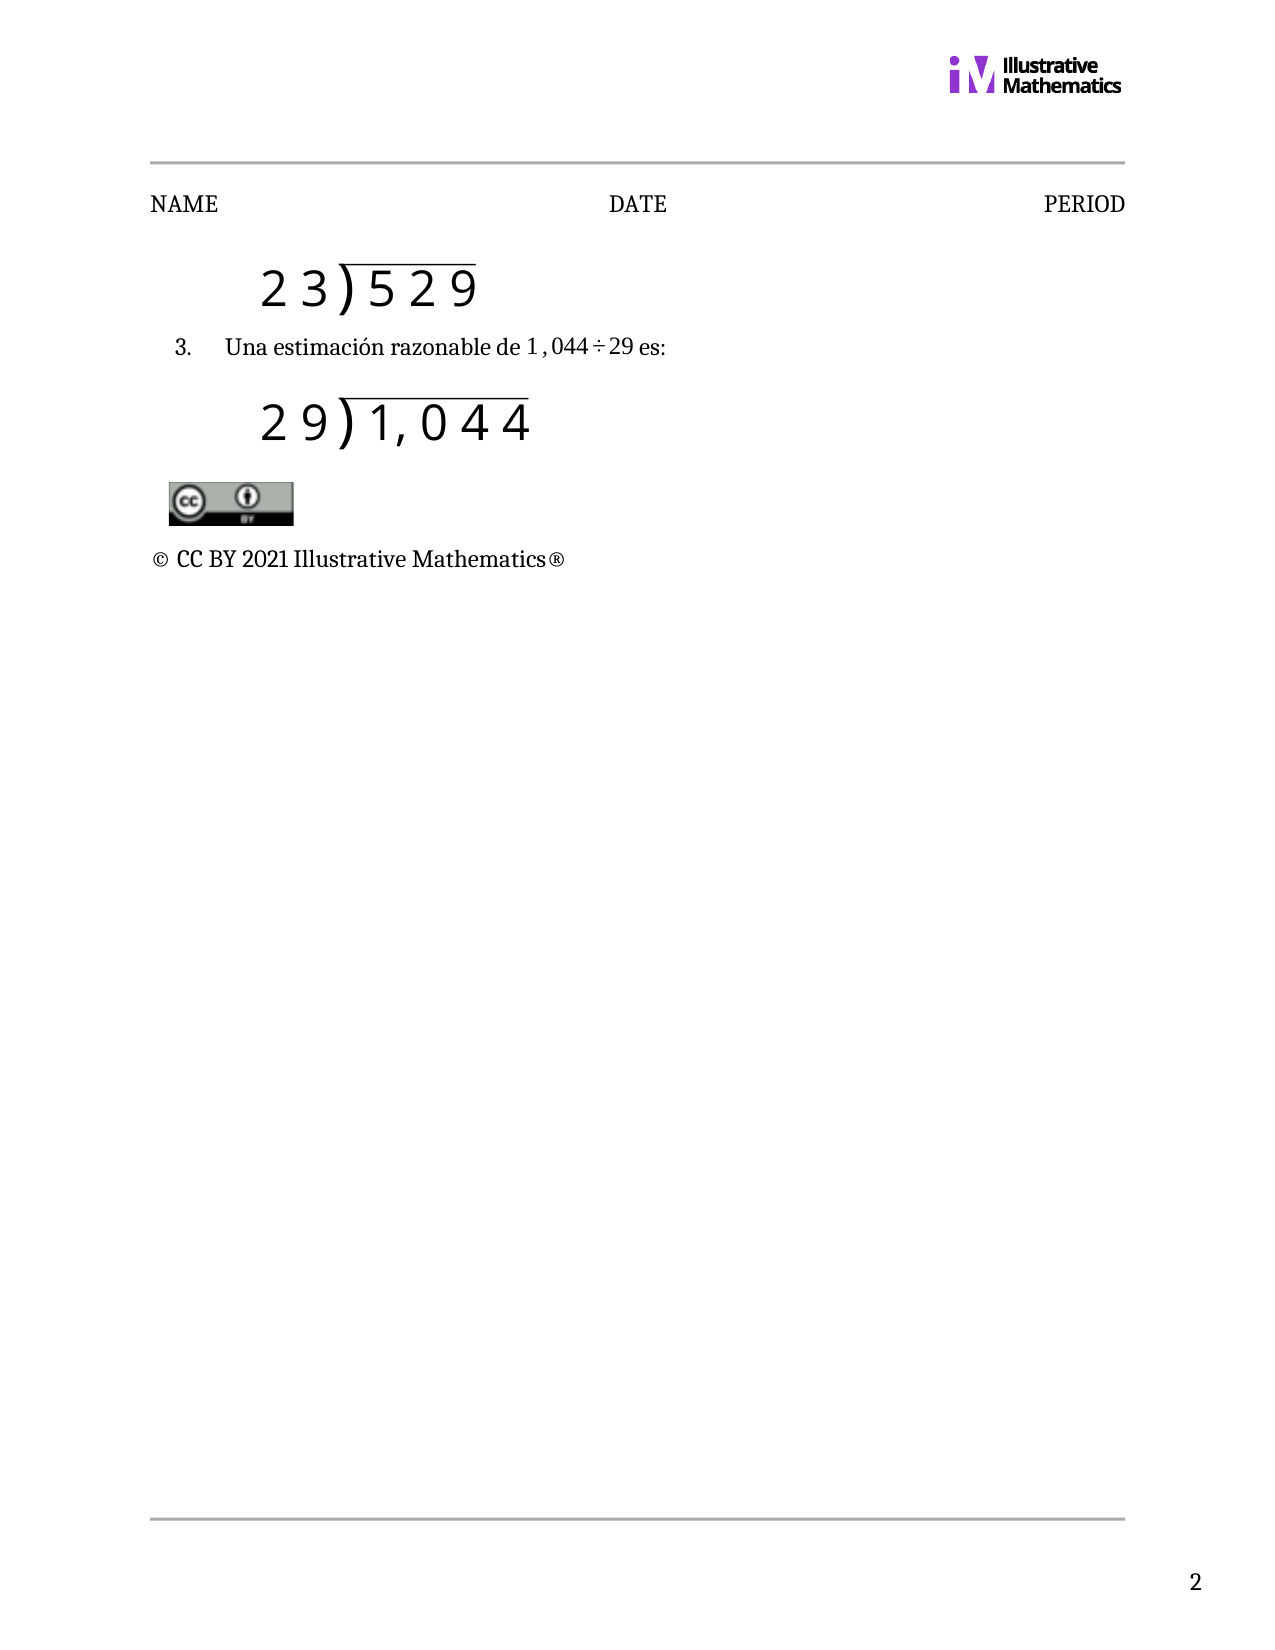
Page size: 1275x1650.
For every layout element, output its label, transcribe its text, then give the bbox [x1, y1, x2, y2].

picture [243, 247, 664, 323]
list Una estimación razonable de es: [175, 332, 1125, 361]
text © CC BY 2021 Illustrative Mathematics® [150, 544, 1125, 573]
picture [243, 382, 716, 457]
picture [168, 482, 294, 526]
picture [949, 55, 1121, 93]
